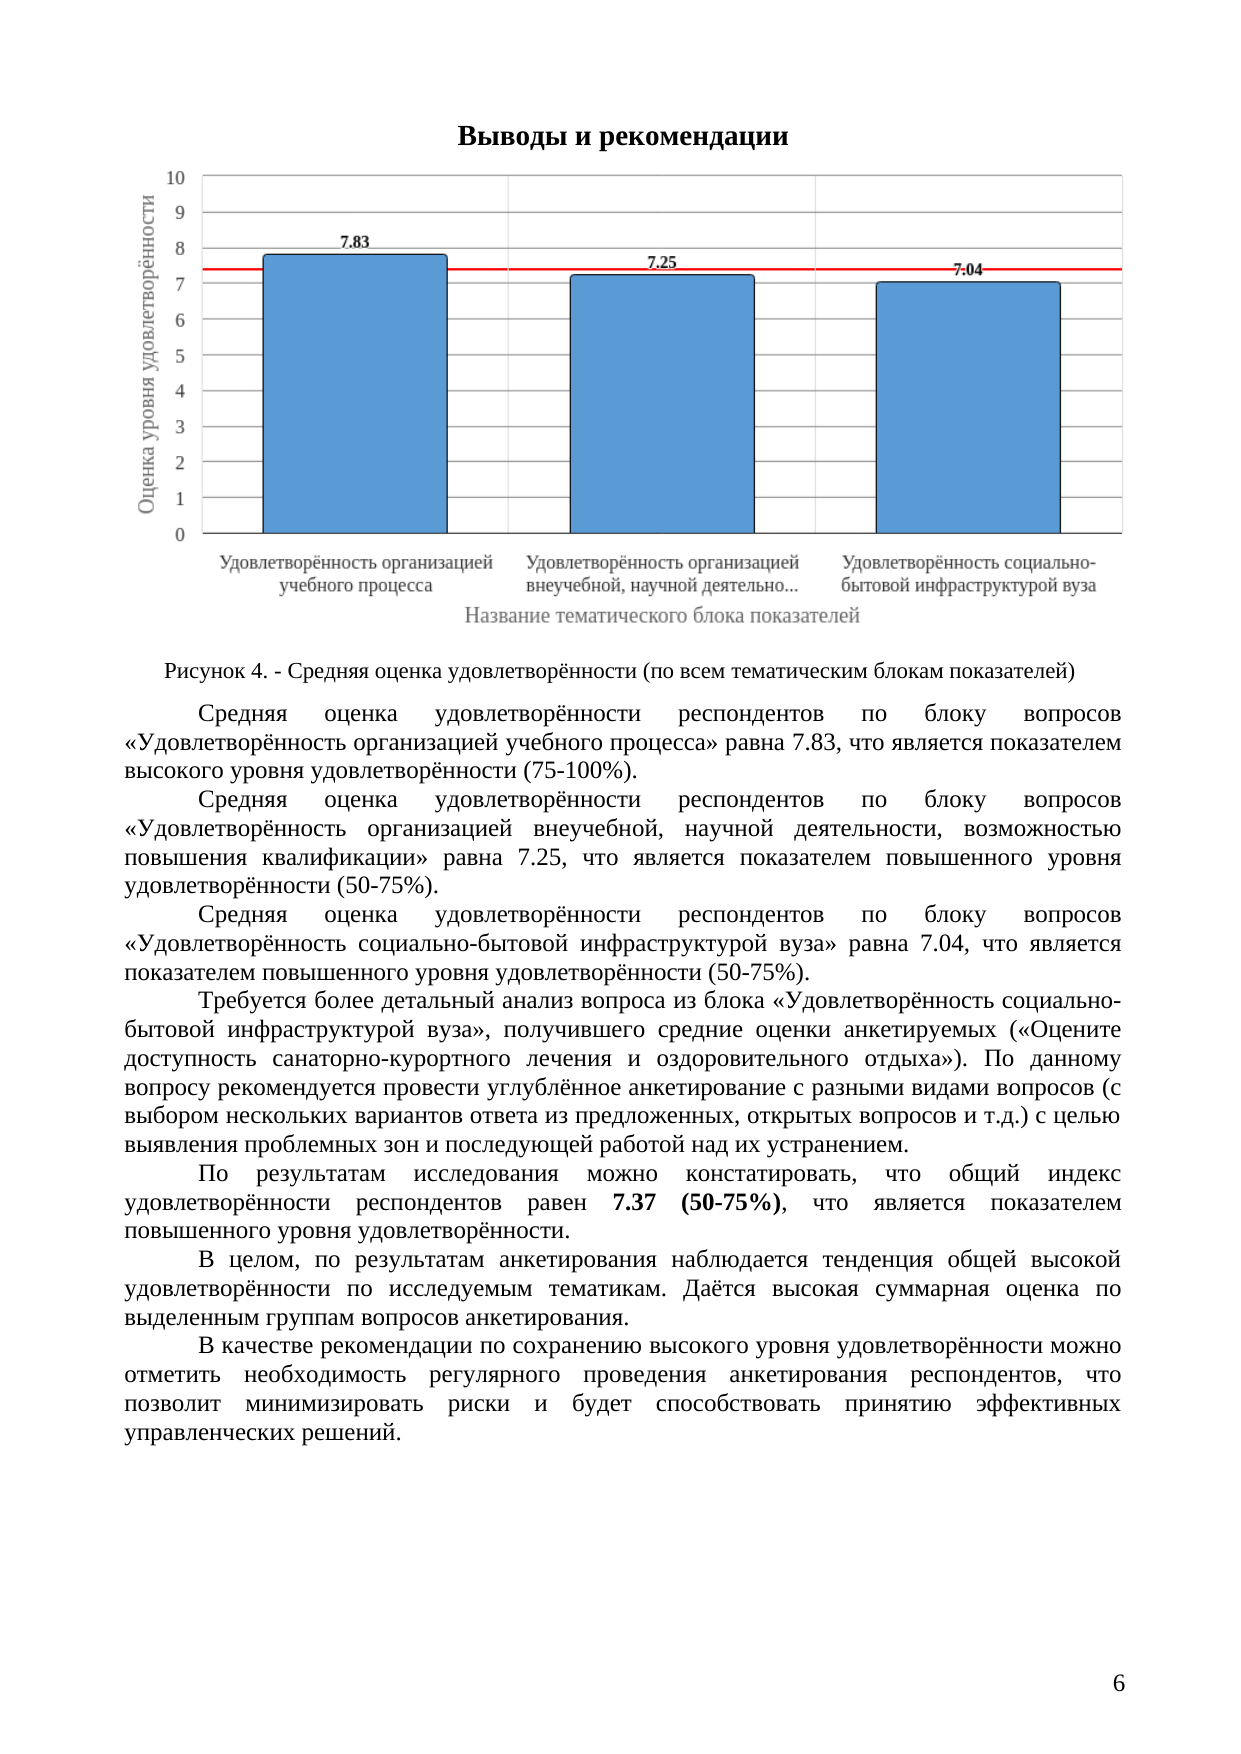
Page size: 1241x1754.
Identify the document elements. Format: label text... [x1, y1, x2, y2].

text Требуется более детальный анализ вопроса из блока «Удовлетворённость социально-бытовой инфраструктурой вуза», получившего средние оценки анкетируемых («Оцените доступность санаторно-курортного лечения и оздоровительного отдыха»). По данному вопросу рекомендуется провести углублённое анкетирование с разными видами вопросов (с выбором нескольких вариантов ответа из предложенных, открытых вопросов и т.д.) с целью выявления проблемных зон и последующей работой над их устранением. [124, 985, 1122, 1158]
text По результатам исследования можно констатировать, что общий индекс удовлетворённости респондентов равен 7.37 (50-75%), что является показателем повышенного уровня удовлетворённости. [124, 1158, 1122, 1244]
text Рисунок 4. - Средняя оценка удовлетворённости (по всем тематическим блокам показателей) [118, 657, 1122, 683]
picture [118, 164, 1134, 643]
text Средняя оценка удовлетворённости респондентов по блоку вопросов «Удовлетворённость организацией внеучебной, научной деятельности, возможностью повышения квалификации» равна 7.25, что является показателем повышенного уровня удовлетворённости (50-75%). [124, 784, 1122, 899]
text Средняя оценка удовлетворённости респондентов по блоку вопросов «Удовлетворённость организацией учебного процесса» равна 7.83, что является показателем высокого уровня удовлетворённости (75-100%). [124, 698, 1122, 784]
text В целом, по результатам анкетирования наблюдается тенденция общей высокой удовлетворённости по исследуемым тематикам. Даётся высокая суммарная оценка по выделенным группам вопросов анкетирования. [124, 1244, 1122, 1330]
text В качестве рекомендации по сохранению высокого уровня удовлетворённости можно отметить необходимость регулярного проведения анкетирования респондентов, что позволит минимизировать риски и будет способствовать принятию эффективных управленческих решений. [124, 1330, 1122, 1445]
text Средняя оценка удовлетворённости респондентов по блоку вопросов «Удовлетворённость социально-бытовой инфраструктурой вуза» равна 7.04, что является показателем повышенного уровня удовлетворённости (50-75%). [124, 899, 1122, 985]
subtitle Выводы и рекомендации [124, 118, 1122, 152]
